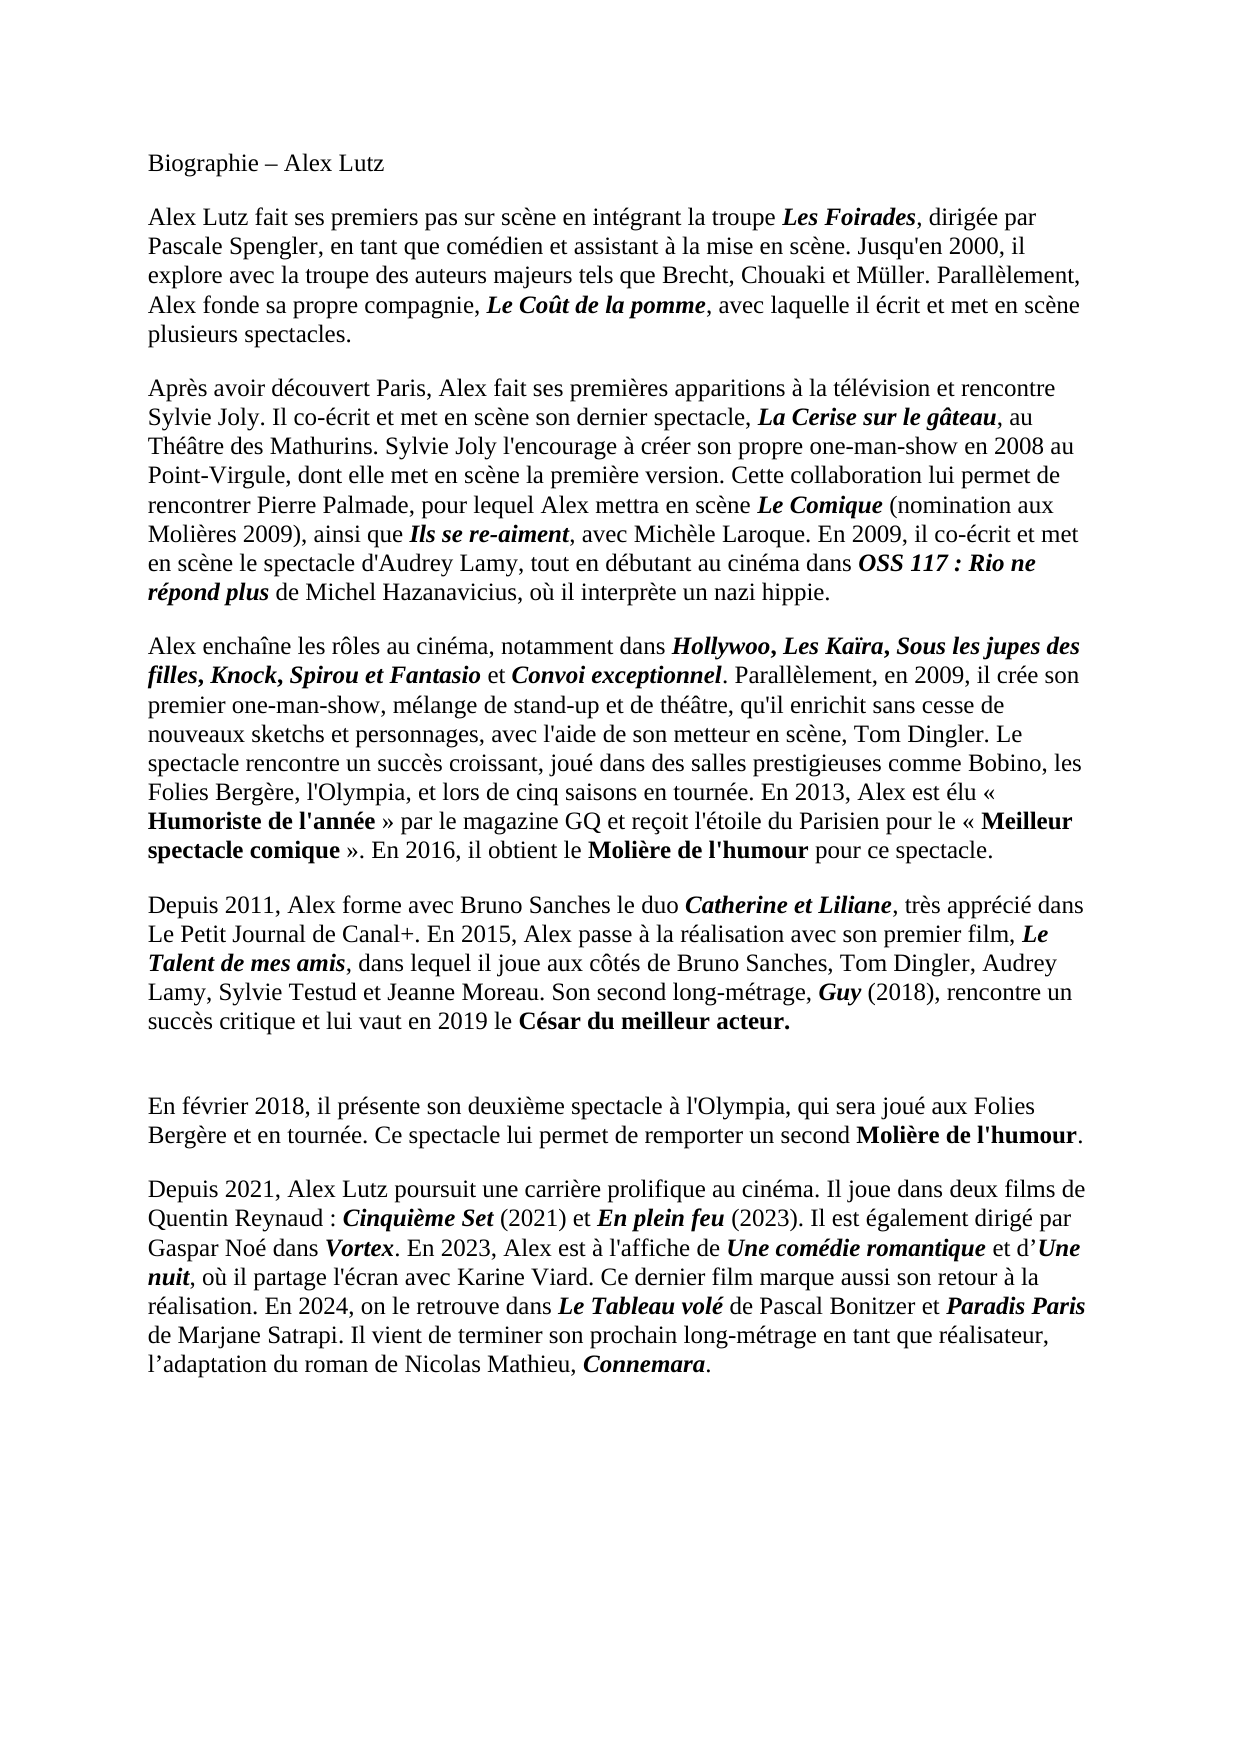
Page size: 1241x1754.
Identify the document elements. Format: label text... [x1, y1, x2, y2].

text Après avoir découvert Paris, Alex fait ses premières apparitions à la télévision et rencontre Sylvie Joly. Il co-écrit et met en scène son dernier spectacle, La Cerise sur le gâteau, au Théâtre des Mathurins. Sylvie Joly l'encourage à créer son propre one-man-show en 2008 au Point-Virgule, dont elle met en scène la première version. Cette collaboration lui permet de rencontrer Pierre Palmade, pour lequel Alex mettra en scène Le Comique (nomination aux Molières 2009), ainsi que Ils se re-aiment, avec Michèle Laroque. En 2009, il co-écrit et met en scène le spectacle d'Audrey Lamy, tout en débutant au cinéma dans OSS 117 : Rio ne répond plus de Michel Hazanavicius, où il interprète un nazi hippie. [148, 373, 1093, 606]
text En février 2018, il présente son deuxième spectacle à l'Olympia, qui sera joué aux Folies Bergère et en tournée. Ce spectacle lui permet de remporter un second Molière de l'humour. [148, 1091, 1093, 1149]
text Biographie – Alex Lutz [148, 148, 1093, 177]
text Depuis 2021, Alex Lutz poursuit une carrière prolifique au cinéma. Il joue dans deux films de Quentin Reynaud : Cinquième Set (2021) et En plein feu (2023). Il est également dirigé par Gaspar Noé dans Vortex. En 2023, Alex est à l'affiche de Une comédie romantique et d’Une nuit, où il partage l'écran avec Karine Viard. Ce dernier film marque aussi son retour à la réalisation. En 2024, on le retrouve dans Le Tableau volé de Pascal Bonitzer et Paradis Paris de Marjane Satrapi. Il vient de terminer son prochain long-métrage en tant que réalisateur, l’adaptation du roman de Nicolas Mathieu, Connemara. [148, 1174, 1093, 1378]
text Depuis 2011, Alex forme avec Bruno Sanches le duo Catherine et Liliane, très apprécié dans Le Petit Journal de Canal+. En 2015, Alex passe à la réalisation avec son premier film, Le Talent de mes amis, dans lequel il joue aux côtés de Bruno Sanches, Tom Dingler, Audrey Lamy, Sylvie Testud et Jeanne Moreau. Son second long-métrage, Guy (2018), rencontre un succès critique et lui vaut en 2019 le César du meilleur acteur. [148, 889, 1093, 1066]
text Alex Lutz fait ses premiers pas sur scène en intégrant la troupe Les Foirades, dirigée par Pascale Spengler, en tant que comédien et assistant à la mise en scène. Jusqu'en 2000, il explore avec la troupe des auteurs majeurs tels que Brecht, Chouaki et Müller. Parallèlement, Alex fonde sa propre compagnie, Le Coût de la pomme, avec laquelle il écrit et met en scène plusieurs spectacles. [148, 202, 1093, 348]
text Alex enchaîne les rôles au cinéma, notamment dans Hollywoo, Les Kaïra, Sous les jupes des filles, Knock, Spirou et Fantasio et Convoi exceptionnel. Parallèlement, en 2009, il crée son premier one-man-show, mélange de stand-up et de théâtre, qu'il enrichit sans cesse de nouveaux sketchs et personnages, avec l'aide de son metteur en scène, Tom Dingler. Le spectacle rencontre un succès croissant, joué dans des salles prestigieuses comme Bobino, les Folies Bergère, l'Olympia, et lors de cinq saisons en tournée. En 2013, Alex est élu « Humoriste de l'année » par le magazine GQ et reçoit l'étoile du Parisien pour le « Meilleur spectacle comique ». En 2016, il obtient le Molière de l'humour pour ce spectacle. [148, 631, 1093, 864]
